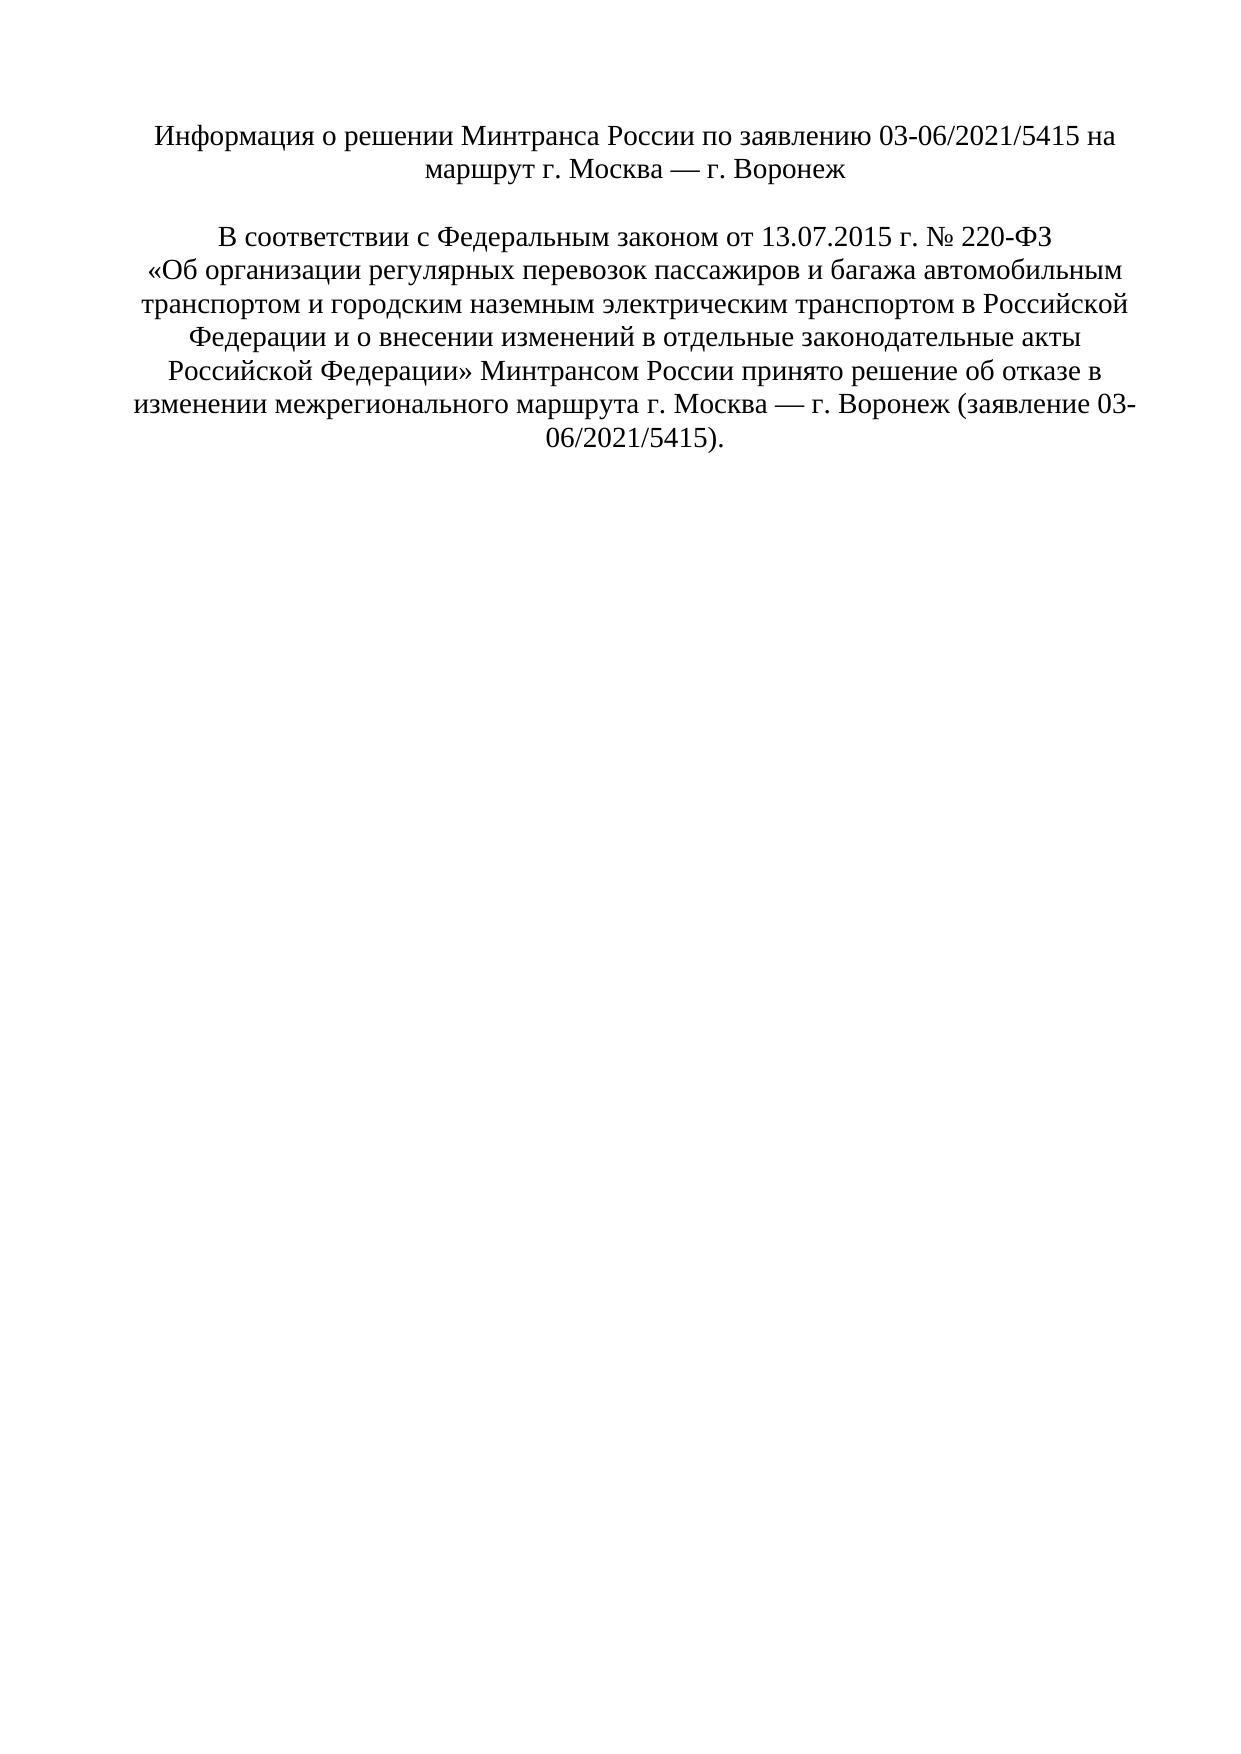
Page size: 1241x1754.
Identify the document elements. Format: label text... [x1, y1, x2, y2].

text Информация о решении Минтранса России по заявлению 03-06/2021/5415 на маршрут г. Москва — г. Воронеж [118, 118, 1152, 185]
text В соответствии с Федеральным законом от 13.07.2015 г. № 220-ФЗ «Об организации регулярных перевозок пассажиров и багажа автомобильным транспортом и городским наземным электрическим транспортом в Российской Федерации и о внесении изменений в отдельные законодательные акты Российской Федерации» Минтрансом России принято решение об отказе в изменении межрегионального маршрута г. Москва — г. Воронеж (заявление 03-06/2021/5415). [118, 219, 1152, 453]
